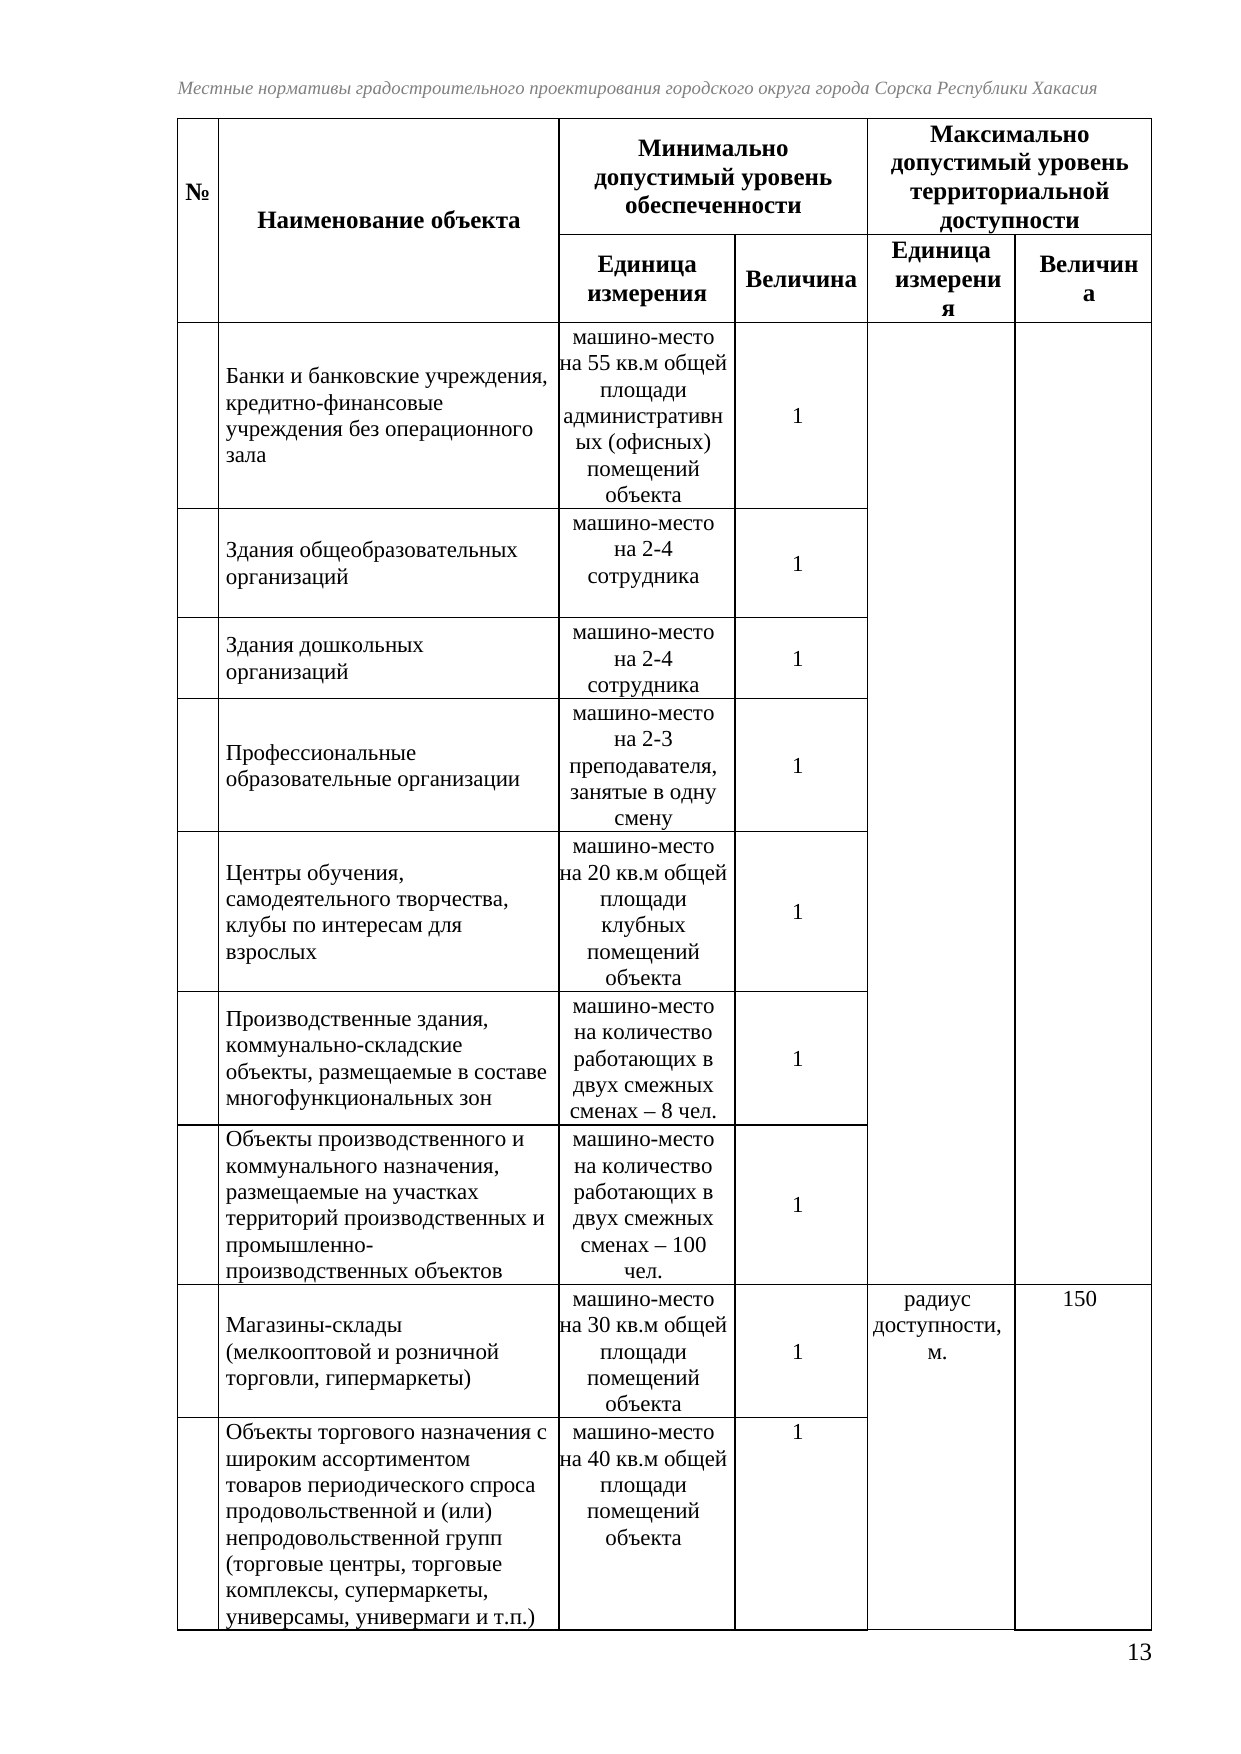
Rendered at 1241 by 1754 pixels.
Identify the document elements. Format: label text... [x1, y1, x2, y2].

table_cell машино-место на количество работающих в двух смежных сменах – 100 чел. [560, 1126, 734, 1283]
table_cell 1 [736, 1285, 867, 1417]
table_cell 1 [736, 832, 867, 991]
table_cell 1 [736, 323, 867, 507]
table_cell [178, 992, 218, 1124]
table_cell Единица измерения [868, 235, 1014, 321]
table_cell 1 [736, 699, 867, 831]
table_cell машино-место на 2-4 сотрудника [560, 618, 734, 697]
table_cell [178, 509, 218, 617]
table_cell машино-место на 30 кв.м общей площади помещений объекта [560, 1285, 734, 1417]
table_cell [178, 1126, 218, 1283]
table_cell [178, 832, 218, 991]
table_header Минимально допустимый уровень обеспеченности [560, 119, 867, 234]
table_cell машино-место на 55 кв.м общей площади административных (офисных) помещений объекта [560, 323, 734, 507]
table_cell машино-место на 40 кв.м общей площади помещений объекта [560, 1418, 734, 1629]
table_cell машино-место на количество работающих в двух смежных сменах – 8 чел. [560, 992, 734, 1124]
table_cell Объекты производственного и коммунального назначения, размещаемые на участках территорий производственных и промышленно-производственных объектов [219, 1126, 558, 1283]
table_cell радиус доступности, м. [868, 1285, 1014, 1629]
table_cell [178, 1418, 218, 1629]
table_header Максимально допустимый уровень территориальной доступности [868, 119, 1151, 234]
table_cell [178, 618, 218, 697]
table_cell машино-место на 2-4 сотрудника [560, 509, 734, 617]
table_cell Единица измерения [560, 235, 734, 321]
table_cell Здания общеобразовательных организаций [219, 509, 558, 617]
table_cell [178, 1285, 218, 1417]
table_cell Производственные здания, коммунально-складские объекты, размещаемые в составе многофункциональных зон [219, 992, 558, 1124]
table_cell Величина [1016, 235, 1151, 321]
table_cell 150 [1016, 1285, 1151, 1629]
table_cell [178, 699, 218, 831]
table_cell 1 [736, 618, 867, 697]
table_cell 1 [736, 992, 867, 1124]
table_cell [178, 323, 218, 507]
table_cell Центры обучения, самодеятельного творчества, клубы по интересам для взрослых [219, 832, 558, 991]
table_cell 1 [736, 1126, 867, 1283]
table_cell Величина [736, 235, 867, 321]
table_cell Банки и банковские учреждения, кредитно-финансовые учреждения без операционного зала [219, 323, 558, 507]
table_cell Магазины-склады (мелкооптовой и розничной торговли, гипермаркеты) [219, 1285, 558, 1417]
table_header Наименование объекта [219, 119, 558, 321]
table_cell машино-место на 2-3 преподавателя, занятые в одну смену [560, 699, 734, 831]
table_cell Здания дошкольных организаций [219, 618, 558, 697]
table_cell 1 [736, 509, 867, 617]
table_cell Профессиональные образовательные организации [219, 699, 558, 831]
table_cell 1 [736, 1418, 867, 1629]
table_header № [178, 119, 218, 321]
table_cell машино-место на 20 кв.м общей площади клубных помещений объекта [560, 832, 734, 991]
table_cell Объекты торгового назначения с широким ассортиментом товаров периодического спроса продовольственной и (или) непродовольственной групп (торговые центры, торговые комплексы, супермаркеты, универсамы, универмаги и т.п.) [219, 1418, 558, 1629]
